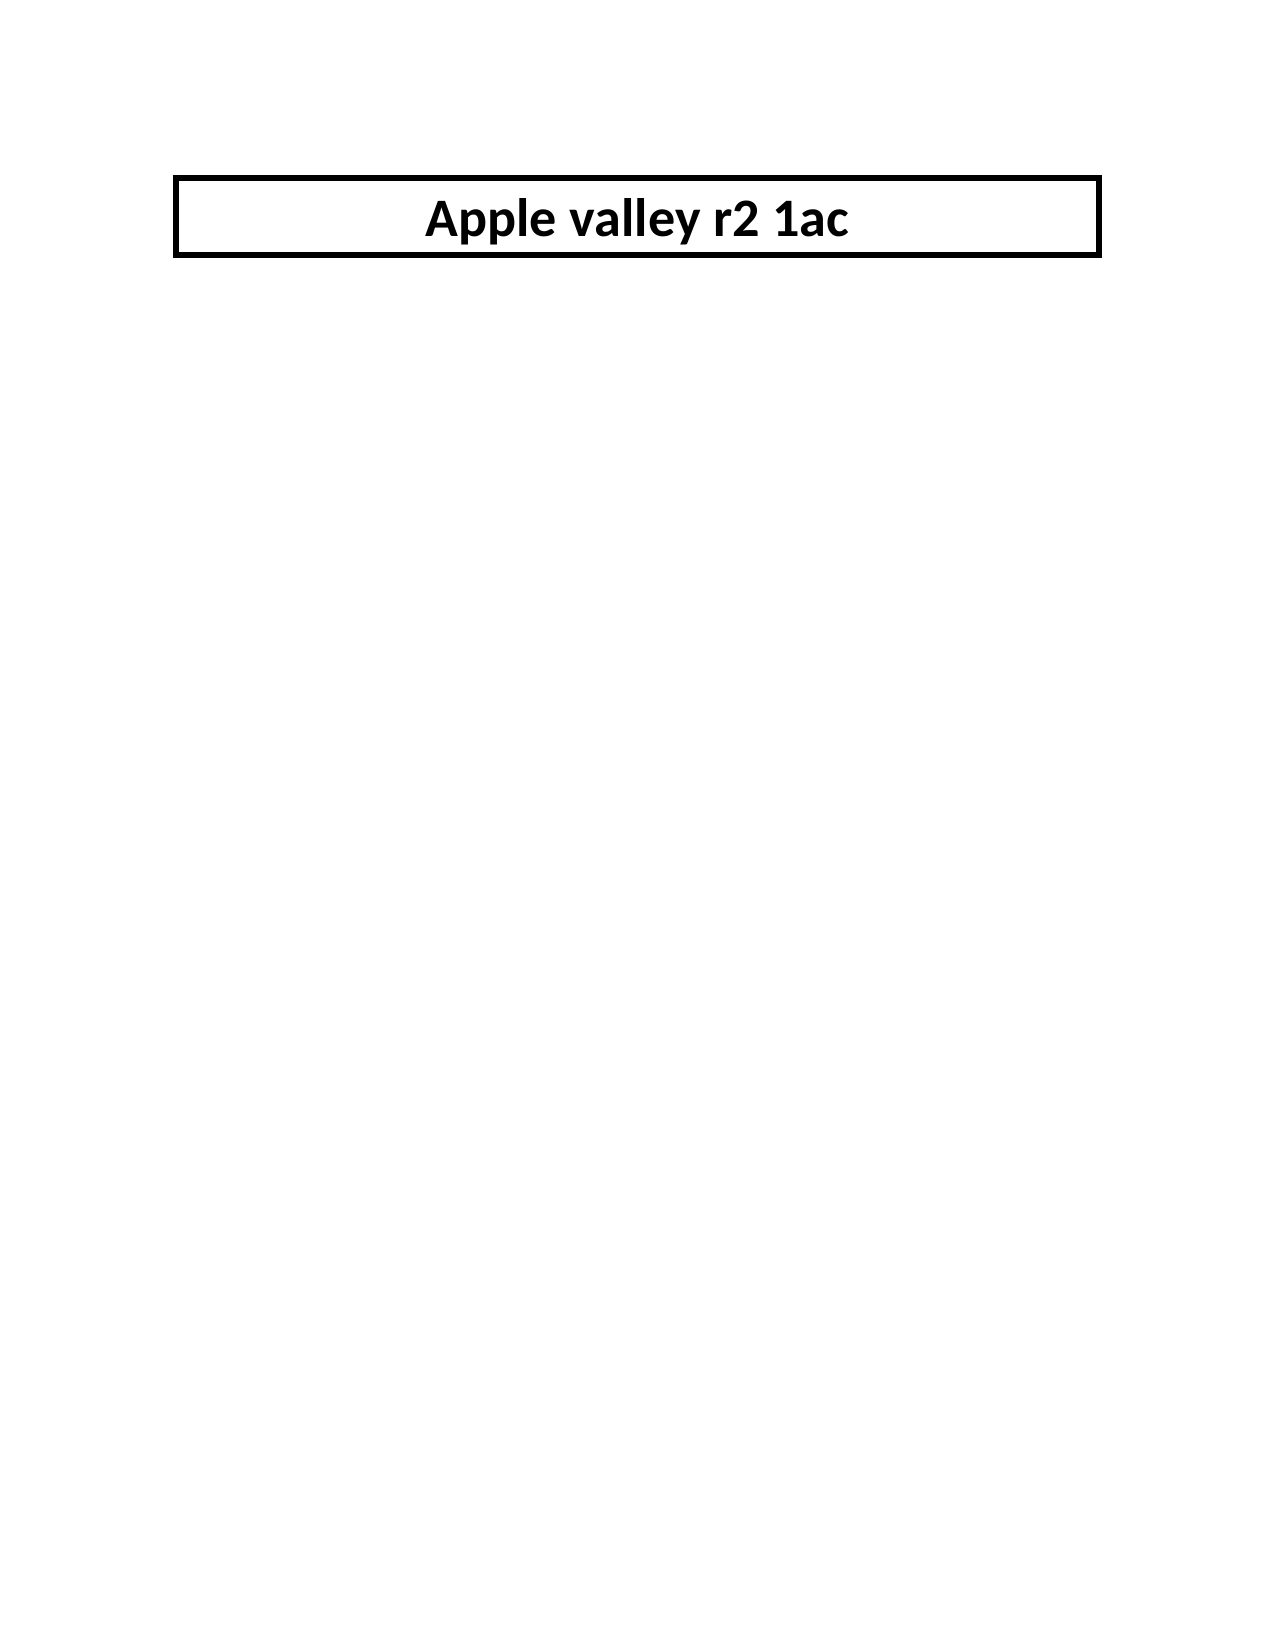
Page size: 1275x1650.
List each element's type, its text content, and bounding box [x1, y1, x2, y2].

subtitle Apple valley r2 1ac [179, 181, 1096, 252]
